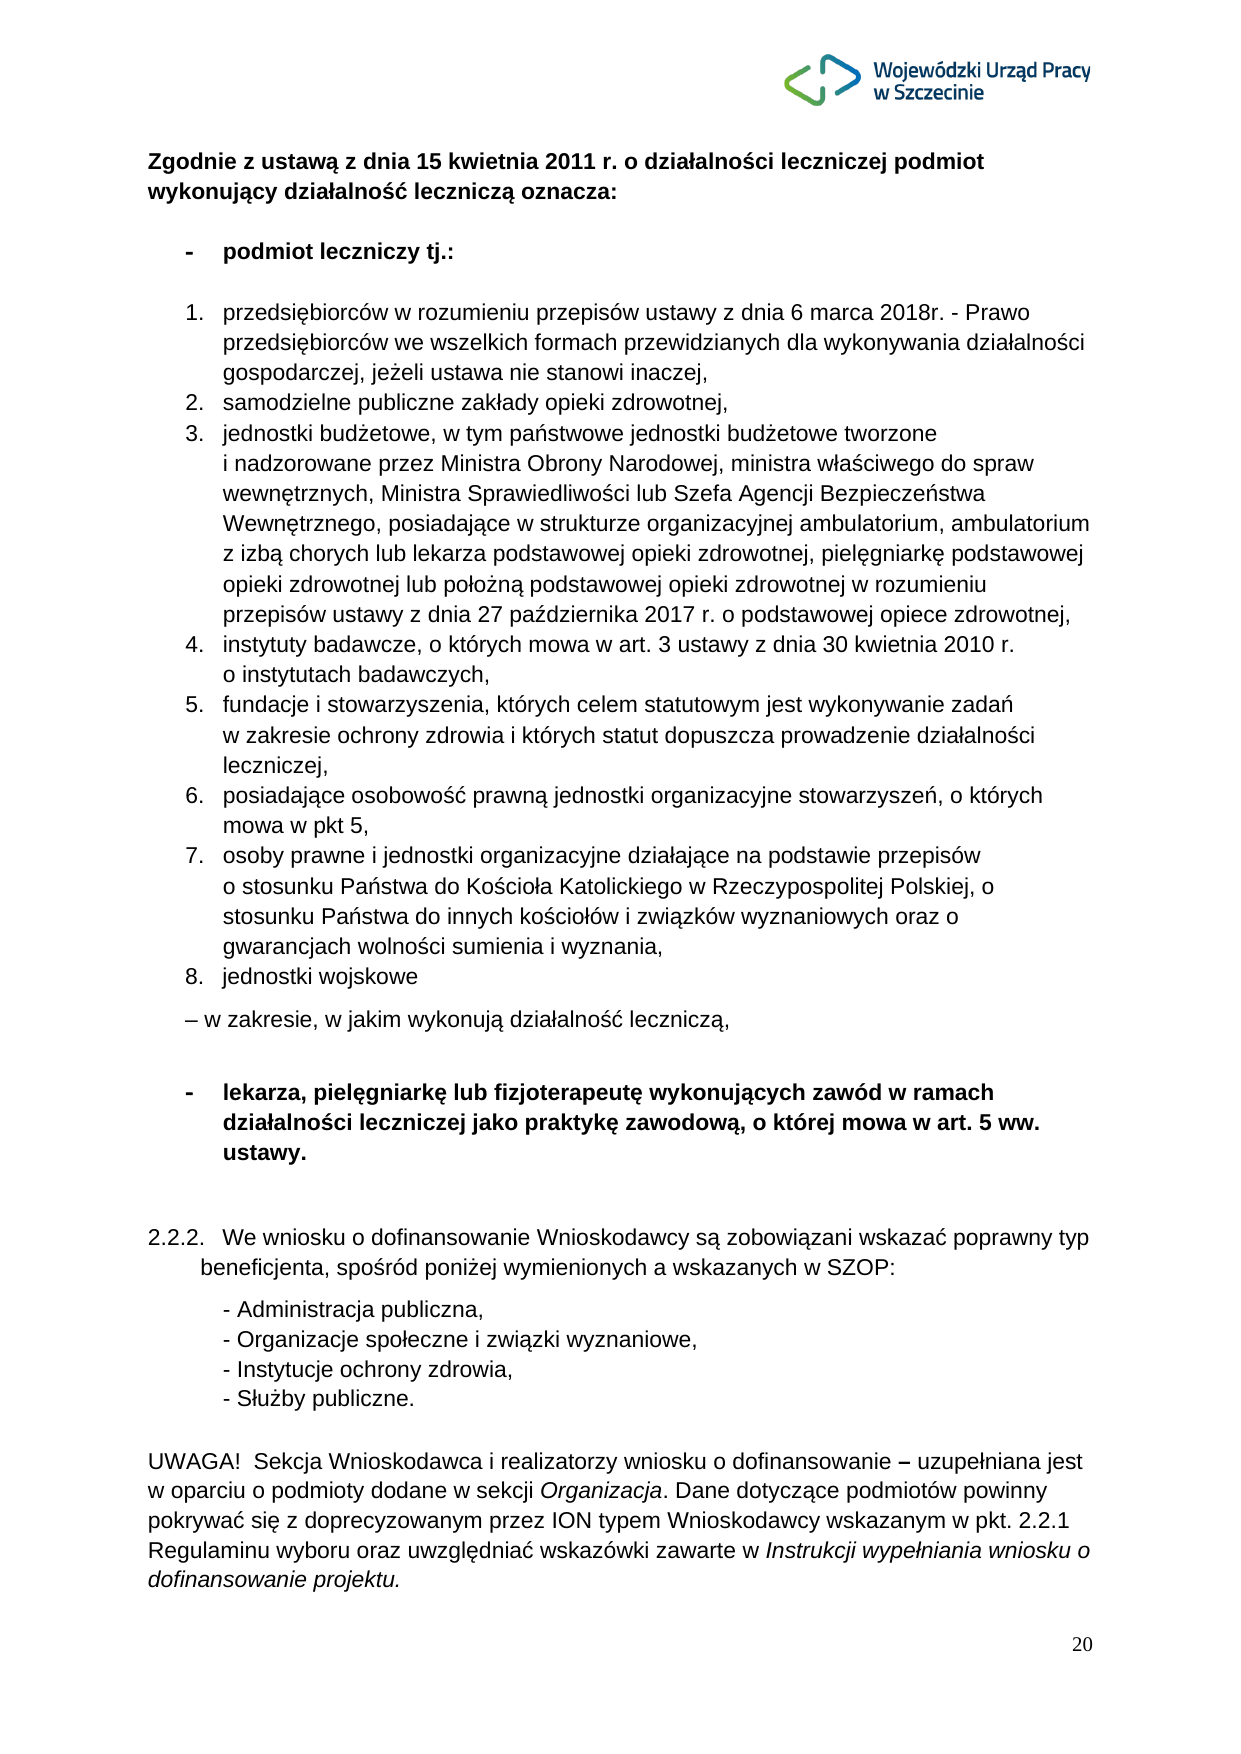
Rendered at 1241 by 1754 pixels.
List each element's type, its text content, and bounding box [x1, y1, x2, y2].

list podmiot leczniczy tj.: [185, 238, 1092, 265]
list fundacje i stowarzyszenia, których celem statutowym jest wykonywanie zadań w zakresie ochrony zdrowia i których statut dopuszcza prowadzenie działalności leczniczej, [185, 691, 1092, 778]
text Zgodnie z ustawą z dnia 15 kwietnia 2011 r. o działalności leczniczej podmiot wykonujący działalność leczniczą oznacza: [148, 148, 1092, 204]
list osoby prawne i jednostki organizacyjne działające na podstawie przepisów o stosunku Państwa do Kościoła Katolickiego w Rzeczypospolitej Polskiej, o stosunku Państwa do innych kościołów i związków wyznaniowych oraz o gwarancjach wolności sumienia i wyznania, [185, 842, 1092, 959]
list samodzielne publiczne zakłady opieki zdrowotnej, [185, 389, 1092, 416]
list jednostki wojskowe [185, 963, 1092, 990]
list - Instytucje ochrony zdrowia, [223, 1356, 1092, 1382]
list lekarza, pielęgniarkę lub fizjoterapeutę wykonujących zawód w ramach działalności leczniczej jako praktykę zawodową, o której mowa w art. 5 ww. ustawy. [185, 1079, 1092, 1166]
list jednostki budżetowe, w tym państwowe jednostki budżetowe tworzone i nadzorowane przez Ministra Obrony Narodowej, ministra właściwego do spraw wewnętrznych, Ministra Sprawiedliwości lub Szefa Agencji Bezpieczeństwa Wewnętrznego, posiadające w strukturze organizacyjnej ambulatorium, ambulatorium z izbą chorych lub lekarza podstawowej opieki zdrowotnej, pielęgniarkę podstawowej opieki zdrowotnej lub położną podstawowej opieki zdrowotnej w rozumieniu przepisów ustawy z dnia 27 października 2017 r. o podstawowej opiece zdrowotnej, [185, 419, 1092, 627]
list We wniosku o dofinansowanie Wnioskodawcy są zobowiązani wskazać poprawny typ beneficjenta, spośród poniżej wymienionych a wskazanych w SZOP: [148, 1224, 1092, 1280]
list - Administracja publiczna, [223, 1296, 1092, 1322]
list instytuty badawcze, o których mowa w art. 3 ustawy z dnia 30 kwietnia 2010 r. o instytutach badawczych, [185, 631, 1092, 688]
list UWAGA! Sekcja Wnioskodawca i realizatorzy wniosku o dofinansowanie – uzupełniana jest w oparciu o podmioty dodane w sekcji Organizacja. Dane dotyczące podmiotów powinny pokrywać się z doprecyzowanym przez ION typem Wnioskodawcy wskazanym w pkt. 2.2.1 Regulaminu wyboru oraz uwzględniać wskazówki zawarte w Instrukcji wypełniania wniosku o dofinansowanie projektu. [148, 1448, 1092, 1593]
picture [784, 54, 1091, 106]
list przedsiębiorców w rozumieniu przepisów ustawy z dnia 6 marca 2018r. - Prawo przedsiębiorców we wszelkich formach przewidzianych dla wykonywania działalności gospodarczej, jeżeli ustawa nie stanowi inaczej, [185, 299, 1092, 386]
text – w zakresie, w jakim wykonują działalność leczniczą, [185, 1006, 1092, 1032]
list - Organizacje społeczne i związki wyznaniowe, [223, 1326, 1092, 1352]
list posiadające osobowość prawną jednostki organizacyjne stowarzyszeń, o których mowa w pkt 5, [185, 782, 1092, 839]
list - Służby publiczne. [223, 1385, 1092, 1444]
